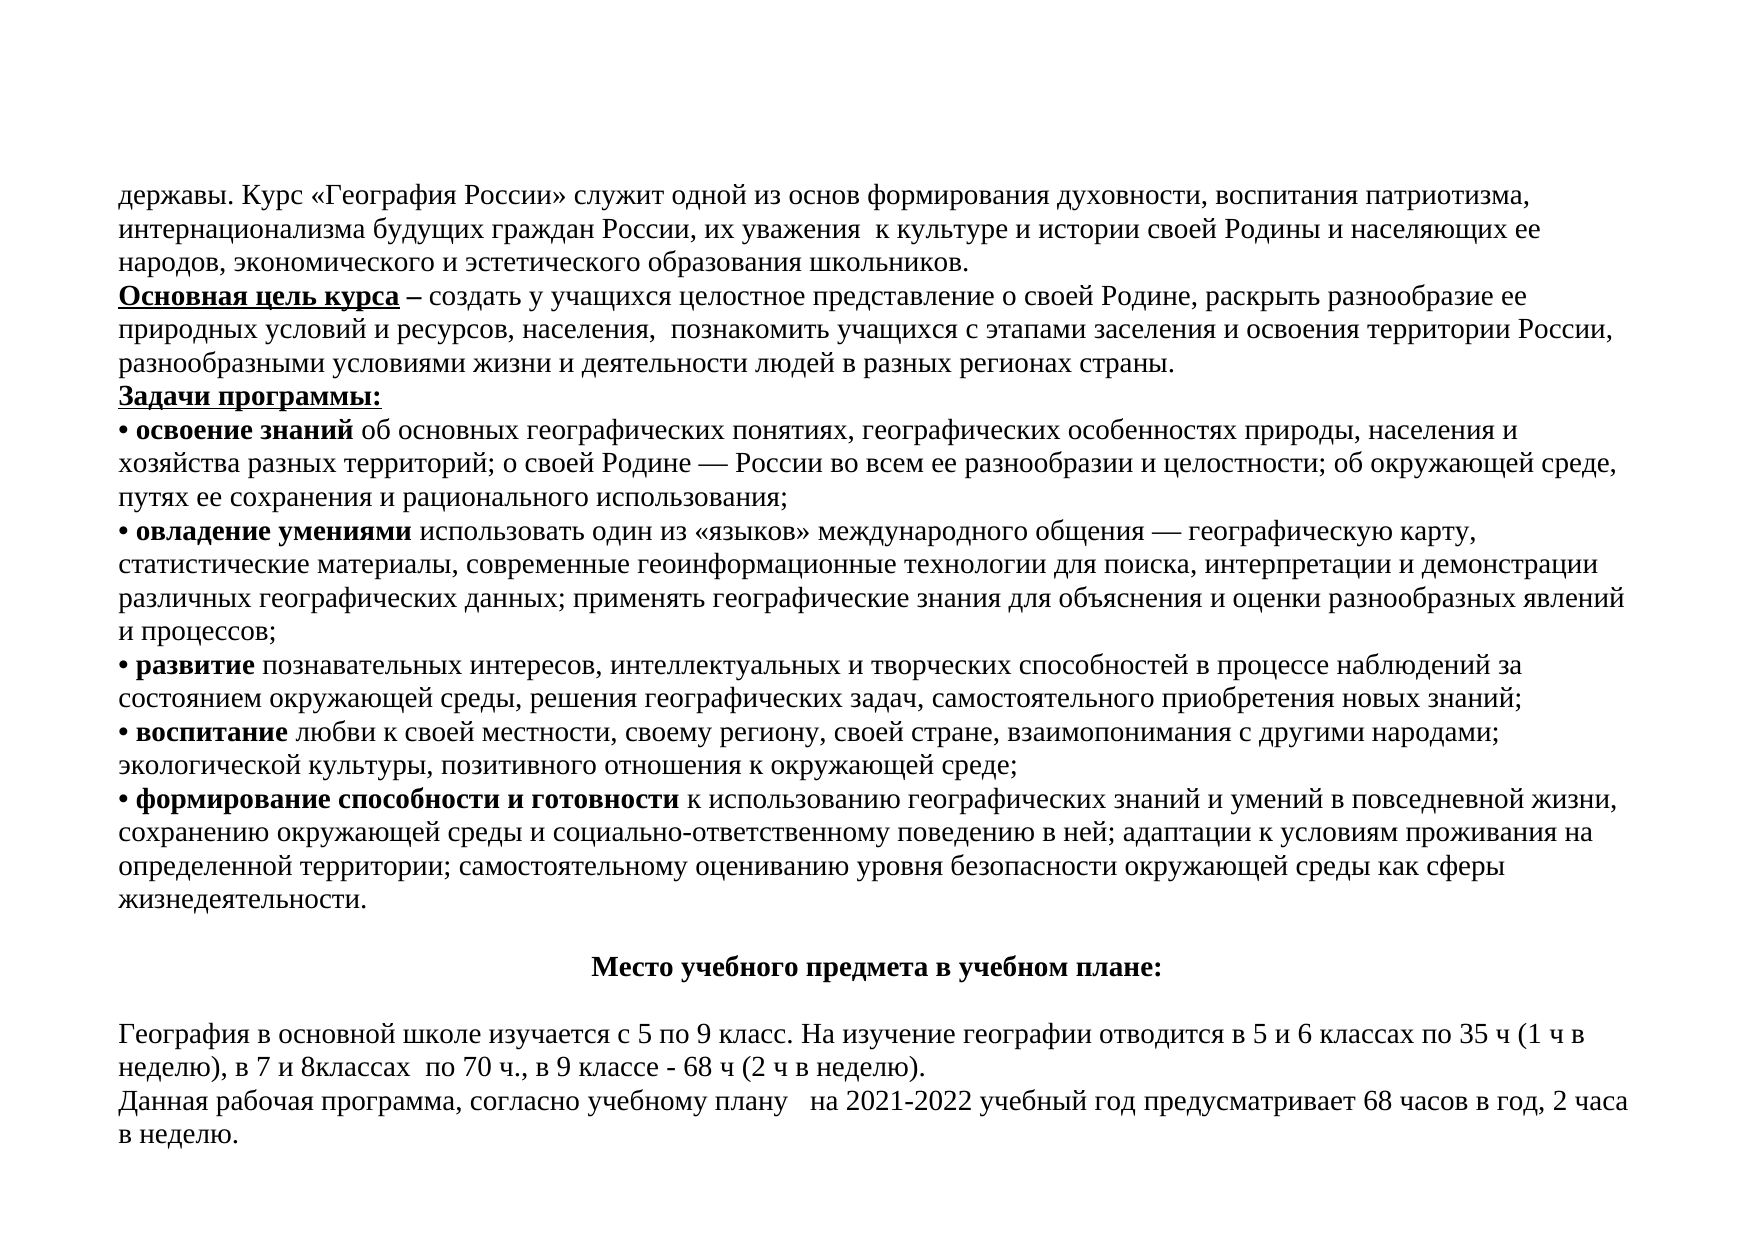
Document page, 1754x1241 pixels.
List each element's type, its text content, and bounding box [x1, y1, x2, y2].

text • формирование способности и готовности к использованию географических знаний и умений в повседневной жизни, сохранению окружающей среды и социально-ответственному поведению в ней; адаптации к условиям проживания на определенной территории; самостоятельному оцениванию уровня безопасности окружающей среды как сферы жизнедеятельности. [118, 781, 1636, 915]
text • овладение умениями использовать один из «языков» международного общения — географическую карту, статистические материалы, современные геоинформационные технологии для поиска, интерпретации и демонстрации различных географических данных; применять географические знания для объяснения и оценки разнообразных явлений и процессов; [118, 513, 1636, 647]
text Основная цель курса – создать у учащихся целостное представление о своей Родине, раскрыть разнообразие ее природных условий и ресурсов, населения, познакомить учащихся с этапами заселения и освоения территории России, разнообразными условиями жизни и деятельности людей в разных регионах страны. [118, 278, 1636, 378]
text География в основной школе изучается с 5 по 9 класс. На изучение географии отводится в 5 и 6 классах по 35 ч (1 ч в неделю), в 7 и 8классах по 70 ч., в 9 классе - 68 ч (2 ч в неделю). [118, 1016, 1636, 1083]
text • развитие познавательных интересов, интеллектуальных и творческих способностей в процессе наблюдений за состоянием окружающей среды, решения географических задач, самостоятельного приобретения новых знаний; [118, 647, 1636, 714]
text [118, 177, 1636, 278]
text Задачи программы: [118, 378, 1636, 412]
text Место учебного предмета в учебном плане: [118, 949, 1636, 982]
text • воспитание любви к своей местности, своему региону, своей стране, взаимопонимания с другими народами; экологической культуры, позитивного отношения к окружающей среде; [118, 714, 1636, 781]
text • освоение знаний об основных географических понятиях, географических особенностях природы, населения и хозяйства разных территорий; о своей Родине — России во всем ее разнообразии и целостности; об окружающей среде, путях ее сохранения и рационального использования; [118, 412, 1636, 513]
text Данная рабочая программа, согласно учебному плану на 2021-2022 учебный год предусматривает 68 часов в год, 2 часа в неделю. [118, 1083, 1636, 1150]
